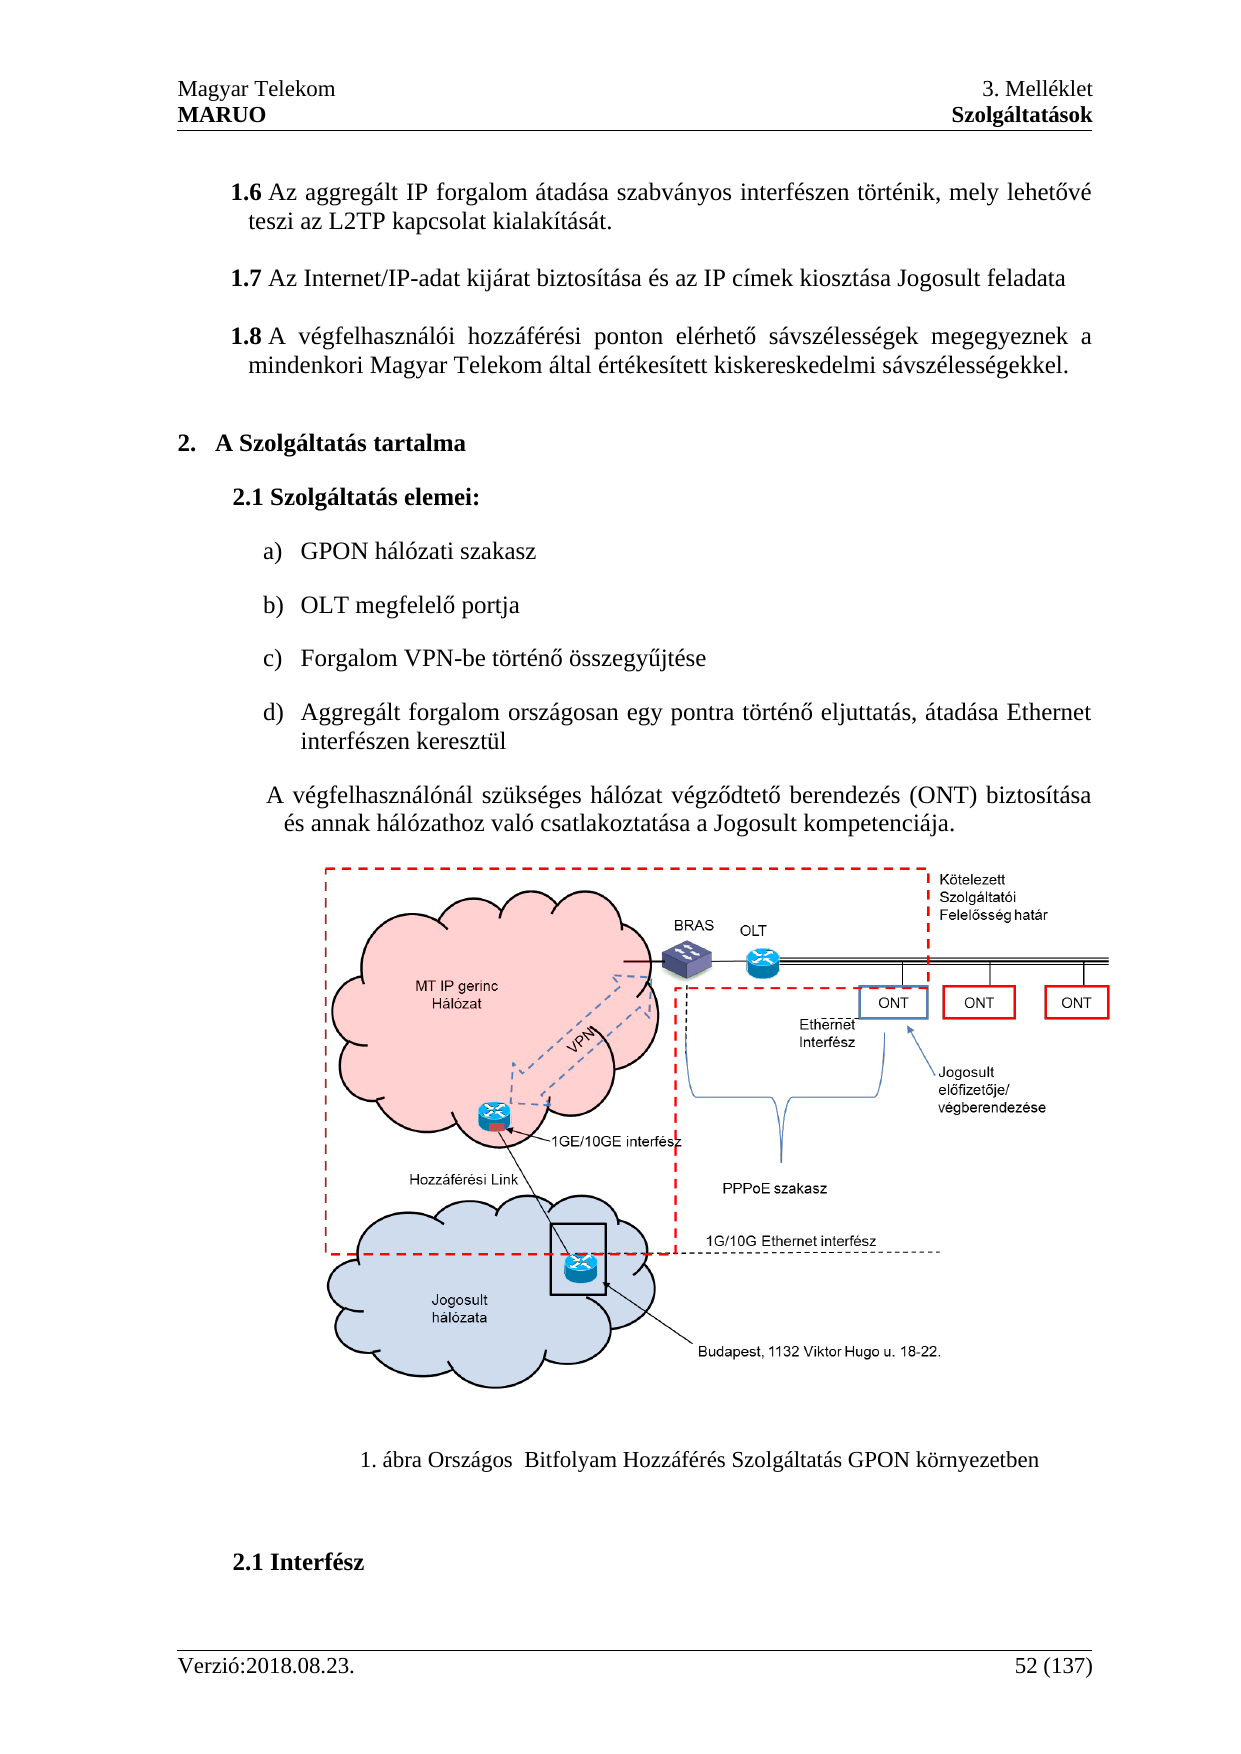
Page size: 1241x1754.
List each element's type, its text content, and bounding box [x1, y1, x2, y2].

list OLT megfelelő portja [263, 590, 1092, 618]
list GPON hálózati szakasz [263, 536, 1092, 565]
text 2.1 Interfész [232, 1547, 1092, 1576]
text A végfelhasználónál szükséges hálózat végződtető berendezés (ONT) biztosítása és annak hálózathoz való csatlakoztatása a Jogosult kompetenciája. [266, 780, 1092, 837]
text 1.8 A végfelhasználói hozzáférési ponton elérhető sávszélességek megegyeznek a mindenkori Magyar Telekom által értékesített kiskereskedelmi sávszélességekkel. [230, 321, 1092, 378]
picture [324, 866, 1131, 1389]
text 1.6 Az aggregált IP forgalom átadása szabványos interfészen történik, mely lehetővé teszi az L2TP kapcsolat kialakítását. [230, 177, 1092, 235]
text 2.1 Szolgáltatás elemei: [232, 482, 1092, 511]
list Forgalom VPN-be történő összegyűjtése [263, 643, 1092, 672]
text 1.7 Az Internet/IP-adat kijárat biztosítása és az IP címek kiosztása Jogosult feladata [230, 263, 1092, 292]
list Aggregált forgalom országosan egy pontra történő eljuttatás, átadása Ethernet interfészen keresztül [263, 697, 1092, 755]
list 1. ábra Országos Bitfolyam Hozzáférés Szolgáltatás GPON környezetben [307, 1446, 1092, 1473]
subtitle A Szolgáltatás tartalma [177, 428, 1092, 457]
